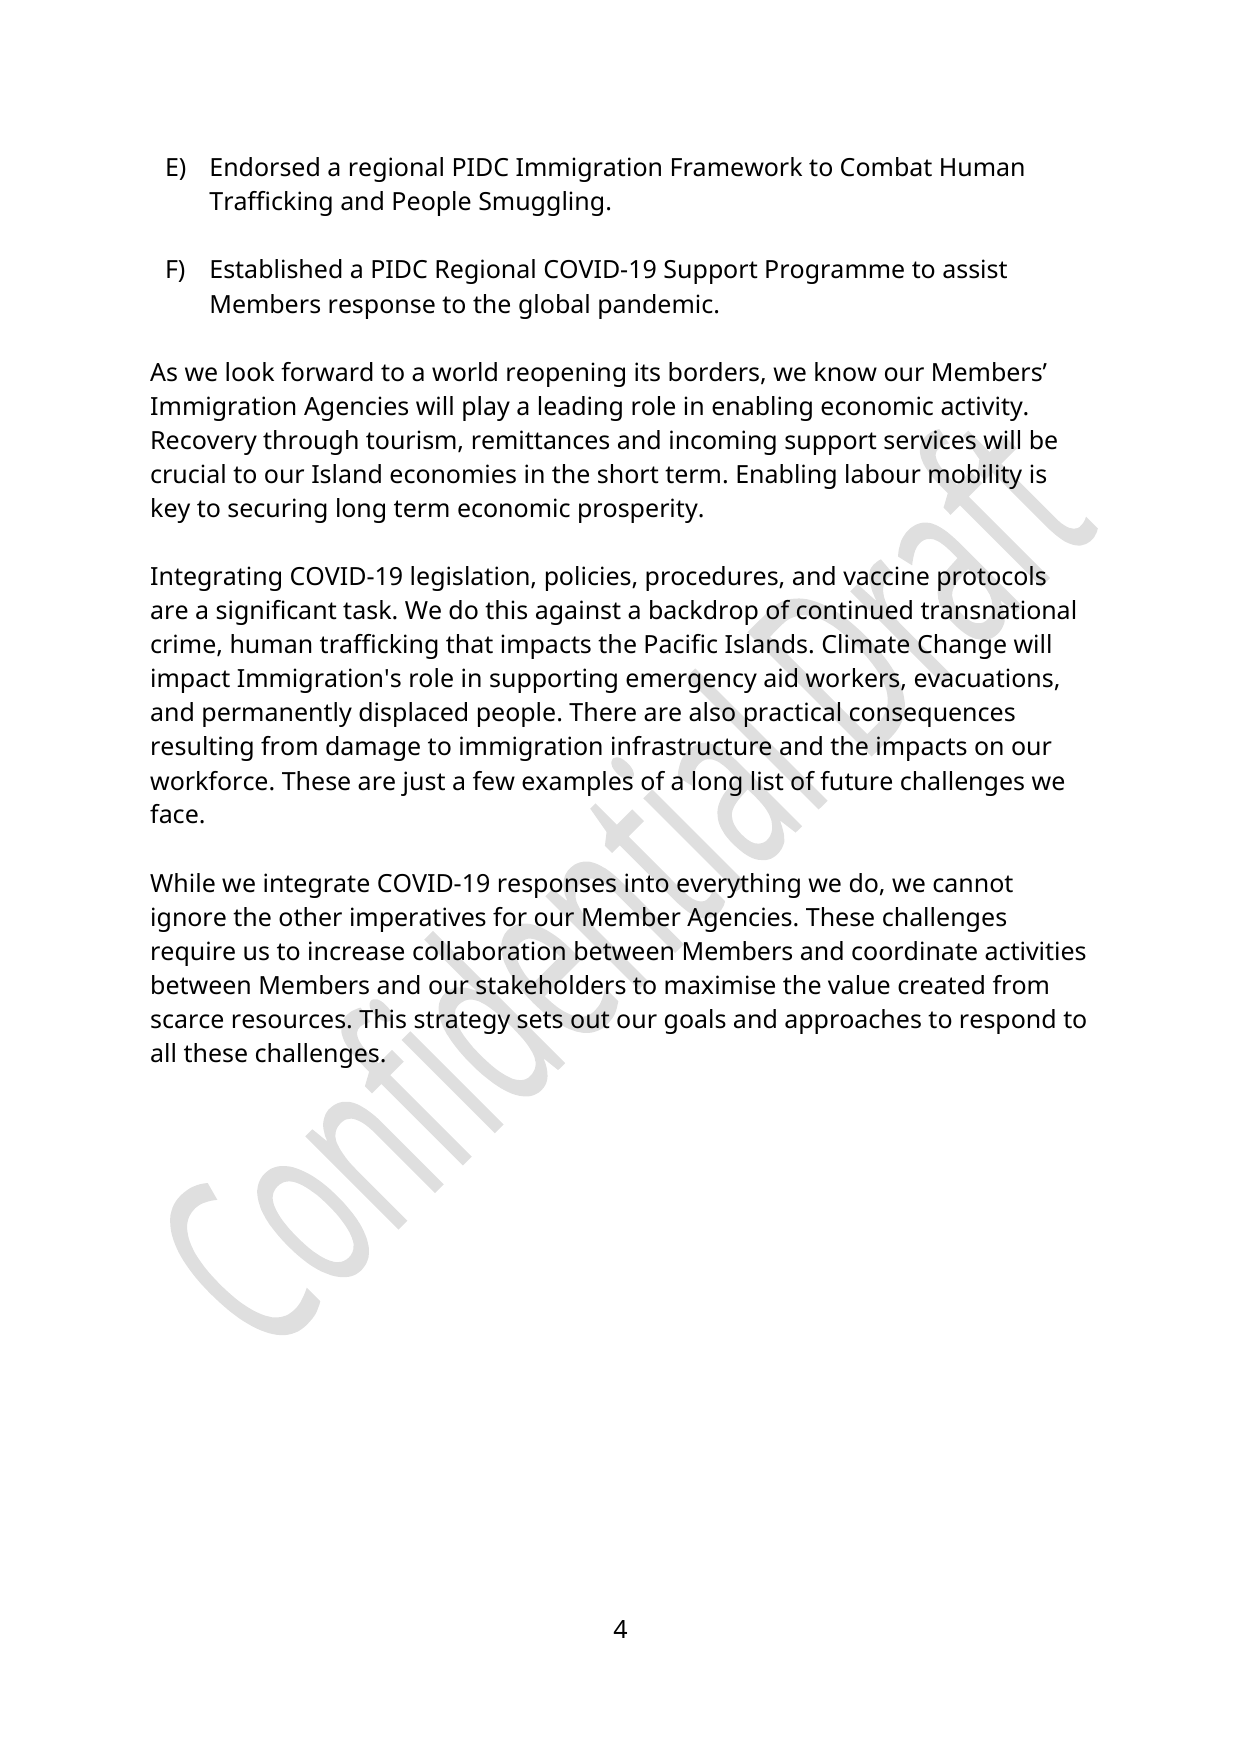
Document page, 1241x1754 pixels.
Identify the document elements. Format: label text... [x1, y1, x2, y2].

text As we look forward to a world reopening its borders, we know our Members’ Immigration Agencies will play a leading role in enabling economic activity. Recovery through tourism, remittances and incoming support services will be crucial to our Island economies in the short term. Enabling labour mobility is key to securing long term economic prosperity. [150, 354, 1090, 525]
text Integrating COVID-19 legislation, policies, procedures, and vaccine protocols are a significant task. We do this against a backdrop of continued transnational crime, human trafficking that impacts the Pacific Islands. Climate Change will impact Immigration's role in supporting emergency aid workers, evacuations, and permanently displaced people. There are also practical consequences resulting from damage to immigration infrastructure and the impacts on our workforce. These are just a few examples of a long list of future challenges we face. [150, 559, 1090, 831]
list Endorsed a regional PIDC Immigration Framework to Combat Human Trafficking and People Smuggling. [165, 150, 1090, 218]
list Established a PIDC Regional COVID-19 Support Programme to assist Members response to the global pandemic. [165, 252, 1090, 320]
text While we integrate COVID-19 responses into everything we do, we cannot ignore the other imperatives for our Member Agencies. These challenges require us to increase collaboration between Members and coordinate activities between Members and our stakeholders to maximise the value created from scarce resources. This strategy sets out our goals and approaches to respond to all these challenges. [150, 865, 1090, 1070]
